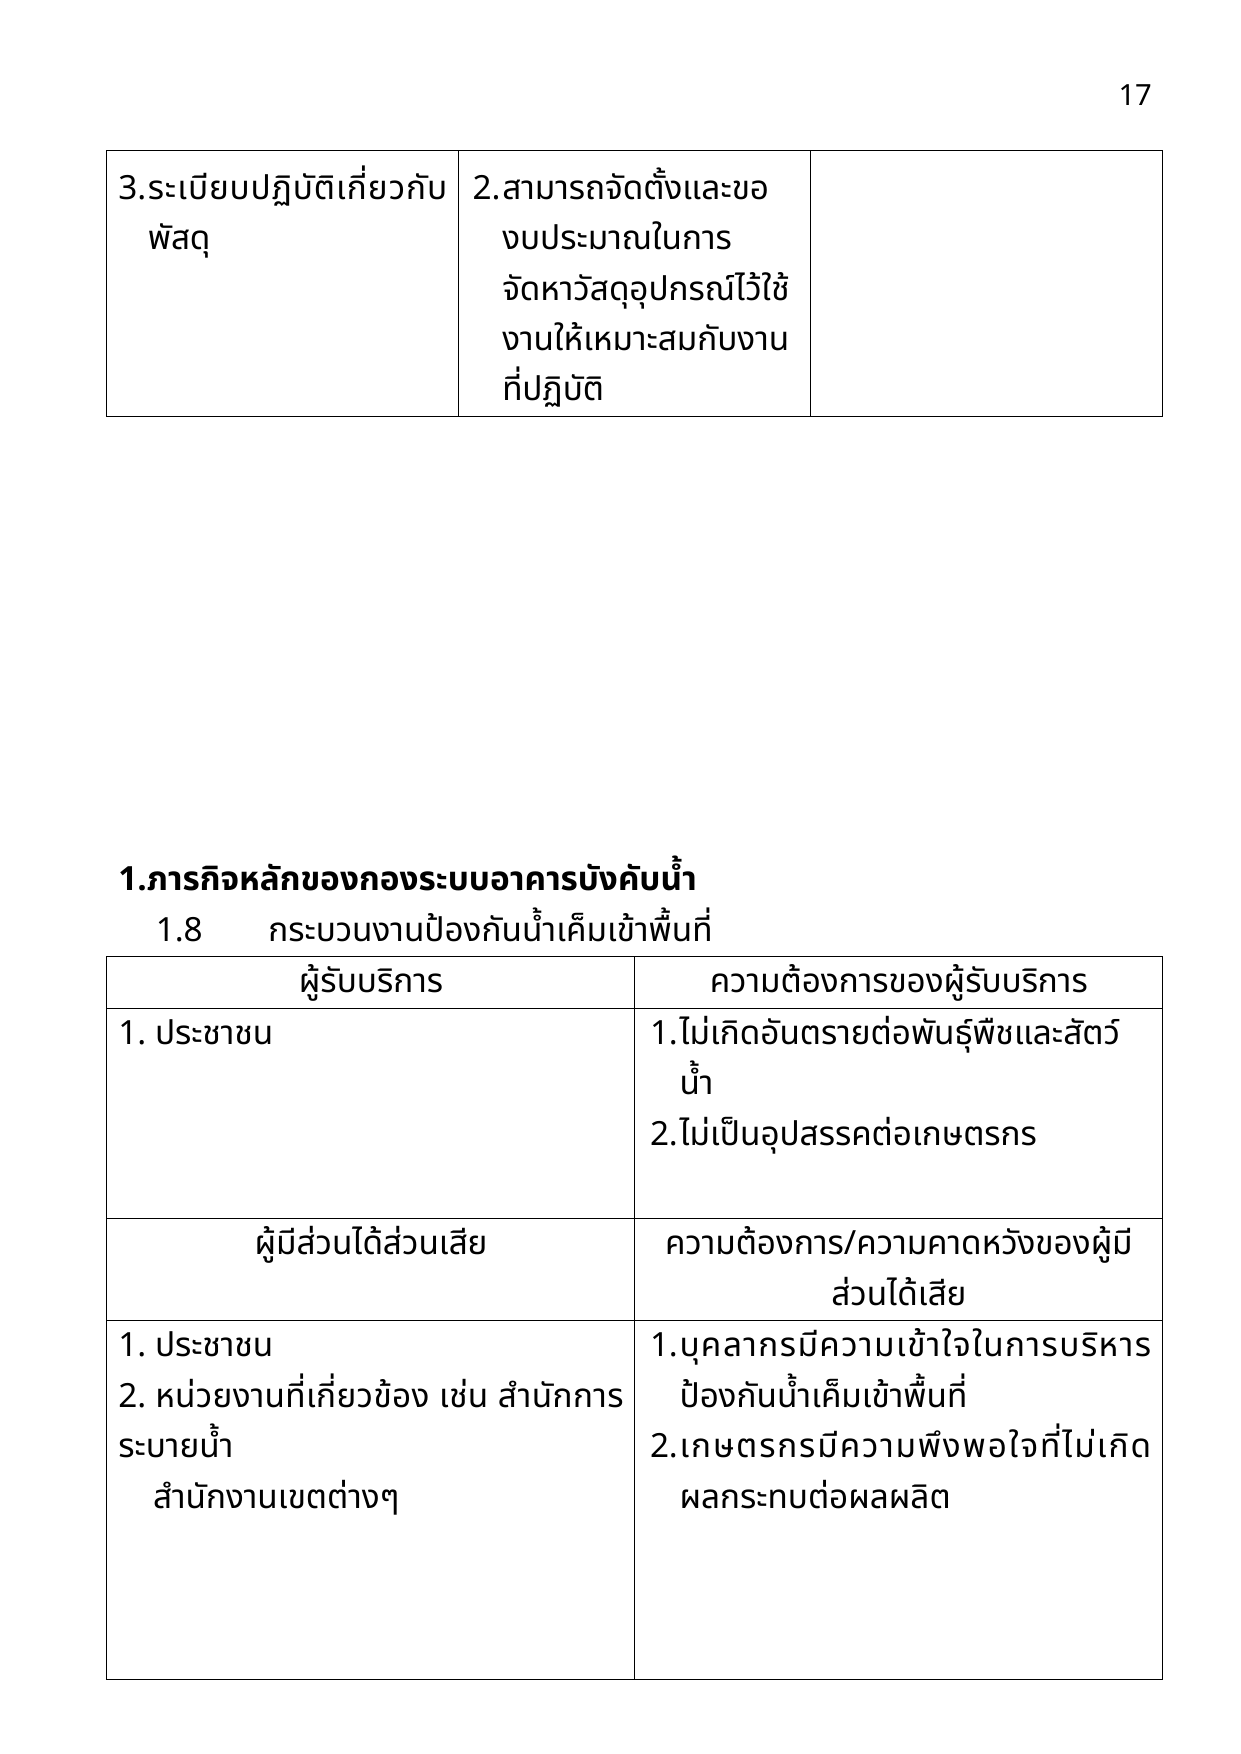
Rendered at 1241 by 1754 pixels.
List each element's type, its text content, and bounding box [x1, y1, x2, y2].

table_header ผู้รับบริการ [107, 957, 634, 1008]
table_cell บุคลากรมีความเข้าใจในการบริหารป้องกันน้ำเค็มเข้าพื้นที่ เกษตรกรมีความพึงพอใจที่ไม่เกิดผลกระทบต่อผลผลิต [635, 1321, 1162, 1678]
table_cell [459, 151, 810, 416]
table_cell ไม่เกิดอันตรายต่อพันธุ์พืชและสัตว์น้ำ ไม่เป็นอุปสรรคต่อเกษตรกร [635, 1009, 1162, 1218]
list กระบวนงานป้องกันน้ำเค็มเข้าพื้นที่ [156, 906, 1152, 956]
table_cell 1. ประชาชน [107, 1009, 634, 1218]
table_cell ความต้องการ/ความคาดหวังของผู้มีส่วนได้เสีย [635, 1219, 1162, 1320]
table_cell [107, 151, 458, 416]
table_header ความต้องการของผู้รับบริการ [635, 957, 1162, 1008]
table_cell 1. ประชาชน 2. หน่วยงานที่เกี่ยวข้อง เช่น สำนักการระบายน้ำ สำนักงานเขตต่างๆ [107, 1321, 634, 1678]
text 1.ภารกิจหลักของกองระบบอาคารบังคับน้ำ [118, 855, 1152, 906]
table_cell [811, 151, 1162, 416]
table_cell ผู้มีส่วนได้ส่วนเสีย [107, 1219, 634, 1320]
